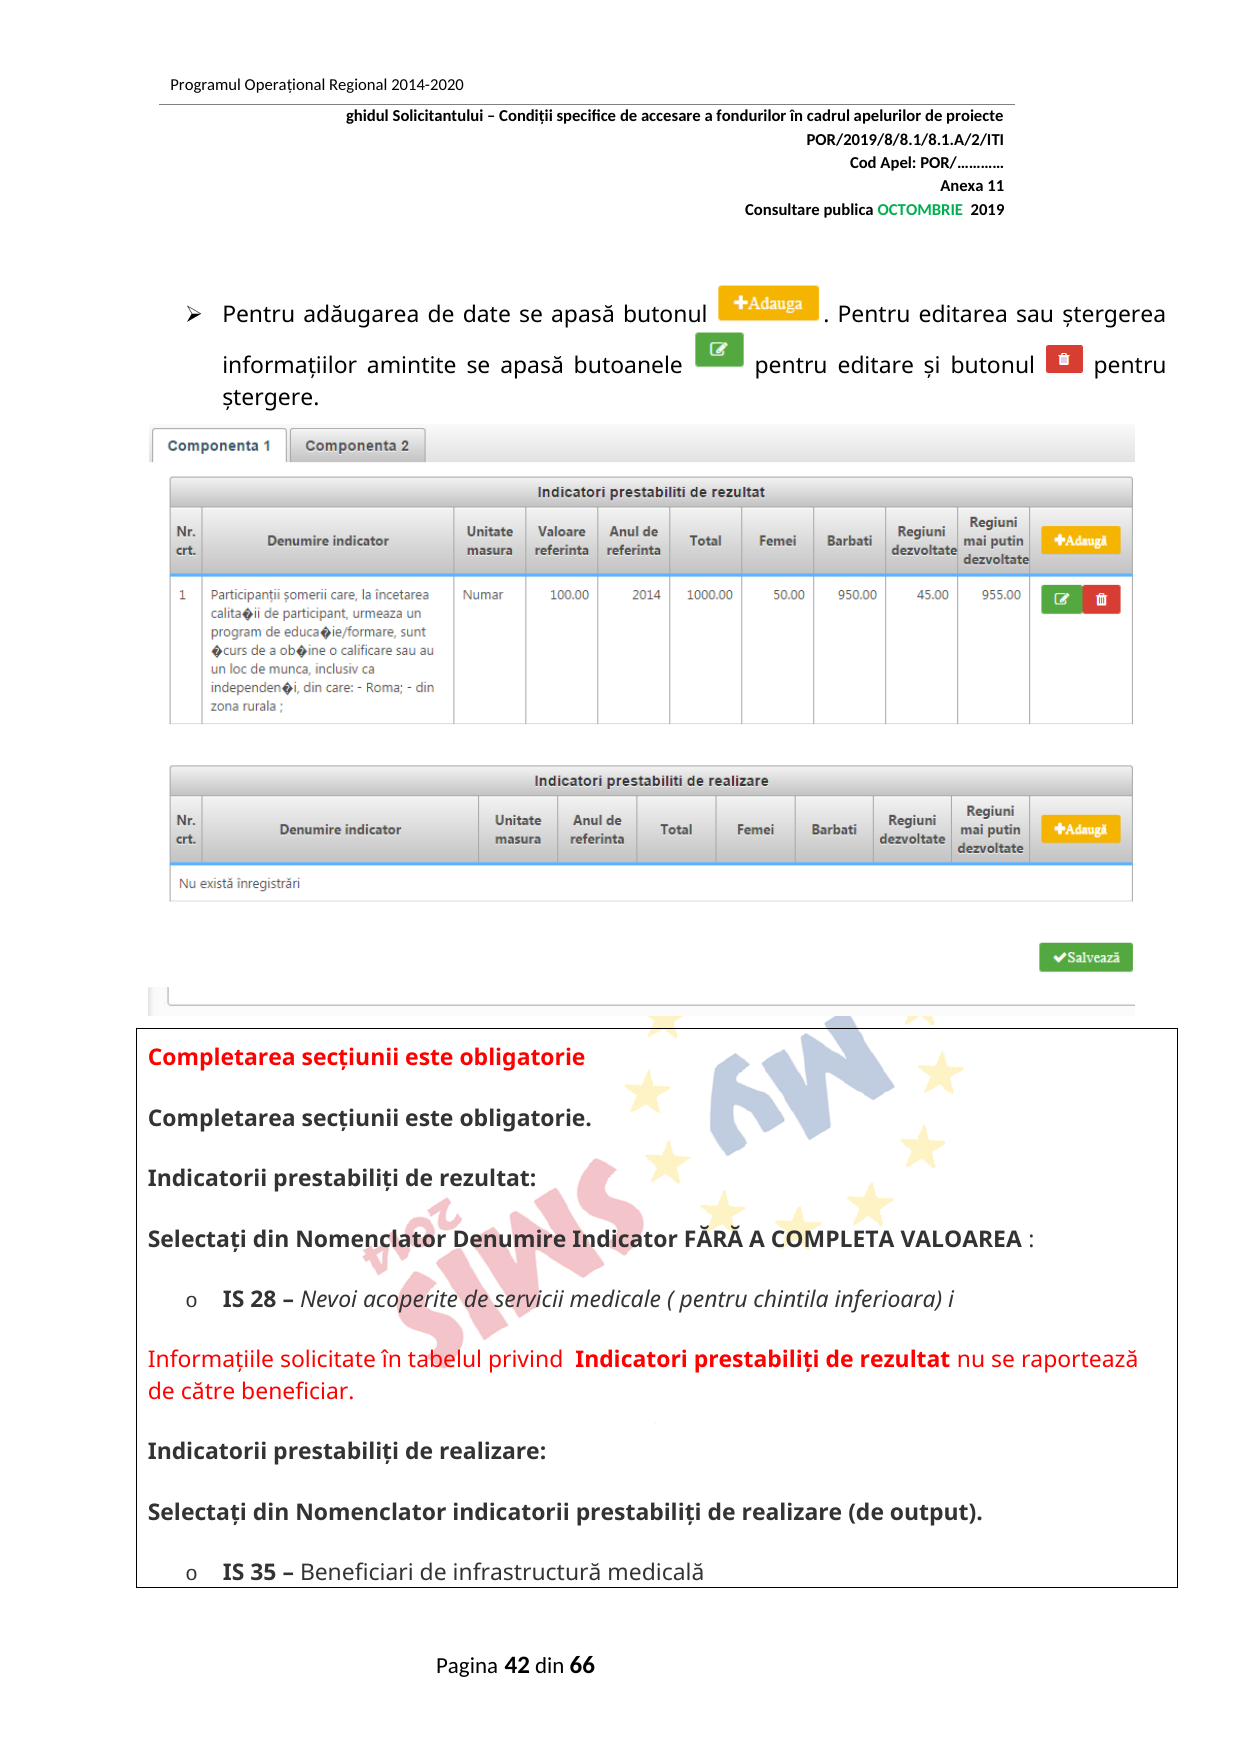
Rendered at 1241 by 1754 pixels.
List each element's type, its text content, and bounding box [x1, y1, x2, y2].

picture [693, 329, 745, 374]
picture [716, 282, 823, 323]
picture [1045, 343, 1084, 374]
list Pentru adăugarea de date se apasă butonul . Pentru editarea sau ștergerea informațiilor amintite se apasă butoanele pentru editare și butonul pentru ștergere. [185, 283, 1167, 412]
picture [147, 325, 1159, 1028]
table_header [137, 1029, 1177, 1587]
